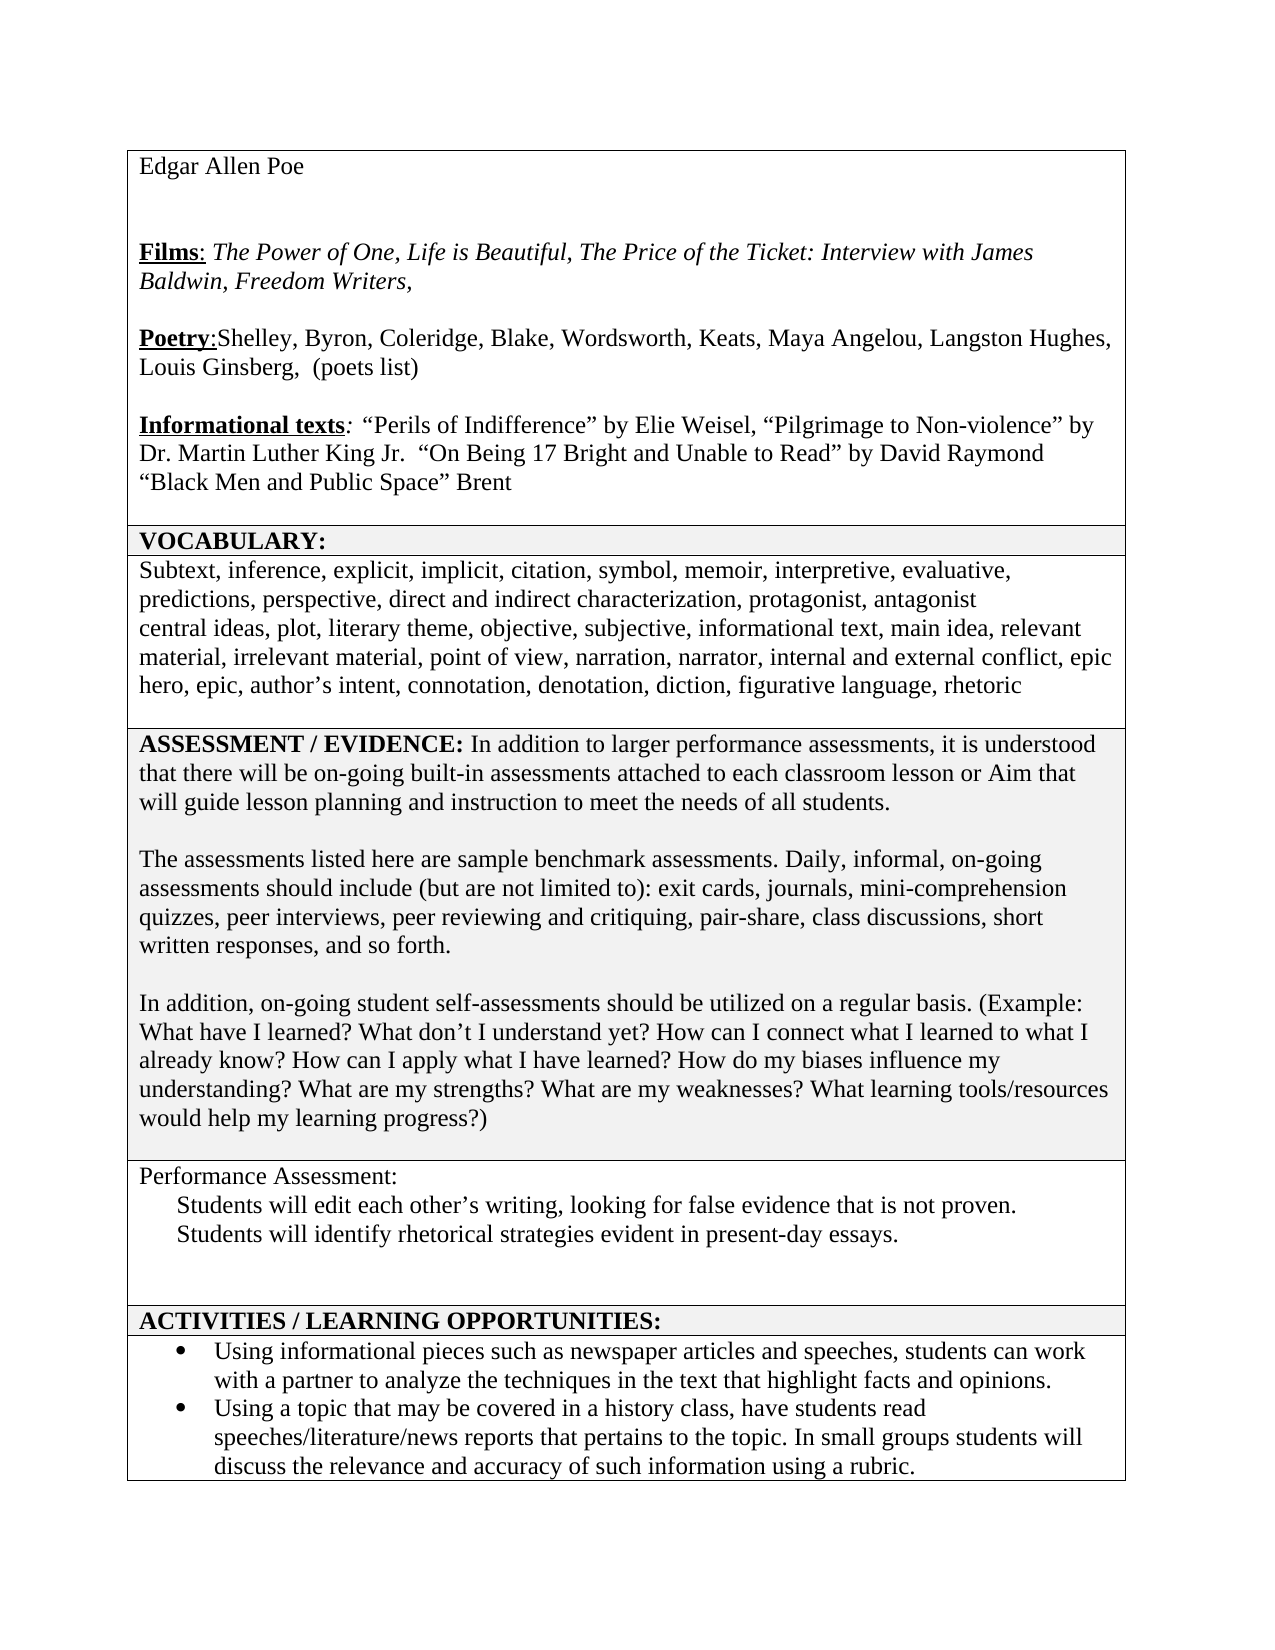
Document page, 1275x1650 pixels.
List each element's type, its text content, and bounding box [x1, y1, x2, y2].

table_cell ASSESSMENT / EVIDENCE: In addition to larger performance assessments, it is understood that there will be on-going built-in assessments attached to each classroom lesson or Aim that will guide lesson planning and instruction to meet the needs of all students. The assessments listed here are sample benchmark assessments. Daily, informal, on-going assessments should include (but are not limited to): exit cards, journals, mini-comprehension quizzes, peer interviews, peer reviewing and critiquing, pair-share, class discussions, short written responses, and so forth. In addition, on-going student self-assessments should be utilized on a regular basis. (Example: What have I learned? What don’t I understand yet? How can I connect what I learned to what I already know? How can I apply what I have learned? How do my biases influence my understanding? What are my strengths? What are my weaknesses? What learning tools/resources would help my learning progress?) [128, 729, 1125, 1160]
table_cell VOCABULARY: [128, 526, 1125, 554]
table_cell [128, 1336, 1125, 1480]
table_cell Subtext, inference, explicit, implicit, citation, symbol, memoir, interpretive, evaluative, predictions, perspective, direct and indirect characterization, protagonist, antagonist central ideas, plot, literary theme, objective, subjective, informational text, main idea, relevant material, irrelevant material, point of view, narration, narrator, internal and external conflict, epic hero, epic, author’s intent, connotation, denotation, diction, figurative language, rhetoric [128, 556, 1125, 728]
table_cell ACTIVITIES / LEARNING OPPORTUNITIES: [128, 1306, 1125, 1335]
table_cell Performance Assessment: Students will edit each other’s writing, looking for false evidence that is not proven. Students will identify rhetorical strategies evident in present-day essays. [128, 1161, 1125, 1305]
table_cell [128, 151, 1125, 525]
